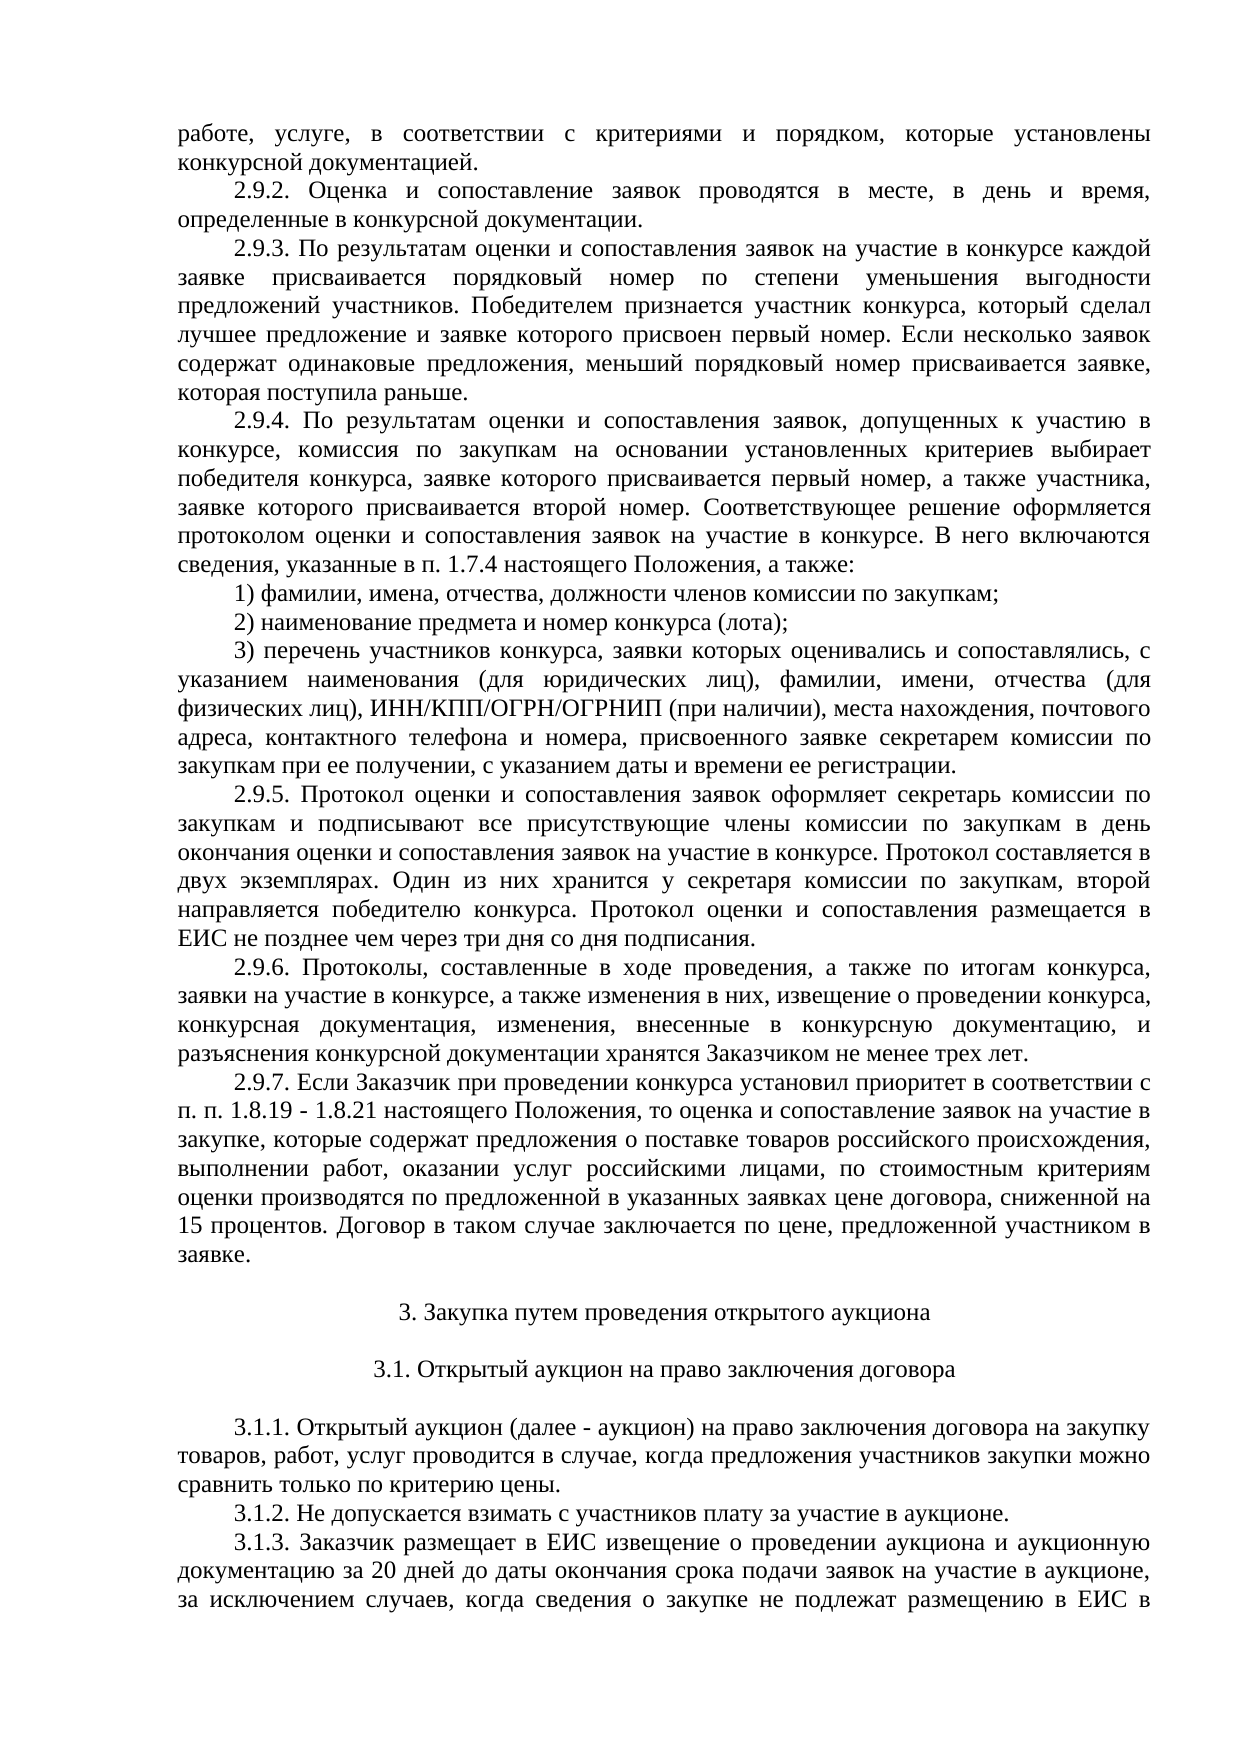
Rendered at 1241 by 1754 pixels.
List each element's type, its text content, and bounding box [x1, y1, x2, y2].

text 2) наименование предмета и номер конкурса (лота); [177, 607, 1152, 636]
text 3) перечень участников конкурса, заявки которых оценивались и сопоставлялись, с указанием наименования (для юридических лиц), фамилии, имени, отчества (для физических лиц), ИНН/КПП/ОГРН/ОГРНИП (при наличии), места нахождения, почтового адреса, контактного телефона и номера, присвоенного заявке секретарем комиссии по закупкам при ее получении, с указанием даты и времени ее регистрации. [177, 636, 1152, 779]
text 3.1.2. Не допускается взимать с участников плату за участие в аукционе. [177, 1498, 1152, 1527]
text 1) фамилии, имена, отчества, должности членов комиссии по закупкам; [177, 578, 1152, 607]
text 2.9.2. Оценка и сопоставление заявок проводятся в месте, в день и время, определенные в конкурсной документации. [177, 176, 1152, 233]
text 3.1. Открытый аукцион на право заключения договора [177, 1354, 1152, 1383]
text 2.9.5. Протокол оценки и сопоставления заявок оформляет секретарь комиссии по закупкам и подписывают все присутствующие члены комиссии по закупкам в день окончания оценки и сопоставления заявок на участие в конкурсе. Протокол составляется в двух экземплярах. Один из них хранится у секретаря комиссии по закупкам, второй направляется победителю конкурса. Протокол оценки и сопоставления размещается в ЕИС не позднее чем через три дня со дня подписания. [177, 779, 1152, 952]
text 3.1.1. Открытый аукцион (далее - аукцион) на право заключения договора на закупку товаров, работ, услуг проводится в случае, когда предложения участников закупки можно сравнить только по критерию цены. [177, 1412, 1152, 1498]
text 3. Закупка путем проведения открытого аукциона [177, 1297, 1152, 1326]
text 2.9.6. Протоколы, составленные в ходе проведения, а также по итогам конкурса, заявки на участие в конкурсе, а также изменения в них, извещение о проведении конкурса, конкурсная документация, изменения, внесенные в конкурсную документацию, и разъяснения конкурсной документации хранятся Заказчиком не менее трех лет. [177, 952, 1152, 1067]
text 2.9.3. По результатам оценки и сопоставления заявок на участие в конкурсе каждой заявке присваивается порядковый номер по степени уменьшения выгодности предложений участников. Победителем признается участник конкурса, который сделал лучшее предложение и заявке которого присвоен первый номер. Если несколько заявок содержат одинаковые предложения, меньший порядковый номер присваивается заявке, которая поступила раньше. [177, 233, 1152, 406]
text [177, 118, 1152, 176]
text 2.9.4. По результатам оценки и сопоставления заявок, допущенных к участию в конкурсе, комиссия по закупкам на основании установленных критериев выбирает победителя конкурса, заявке которого присваивается первый номер, а также участника, заявке которого присваивается второй номер. Соответствующее решение оформляется протоколом оценки и сопоставления заявок на участие в конкурсе. В него включаются сведения, указанные в п. 1.7.4 настоящего Положения, а также: [177, 406, 1152, 578]
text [177, 1527, 1152, 1613]
text 2.9.7. Если Заказчик при проведении конкурса установил приоритет в соответствии с п. п. 1.8.19 - 1.8.21 настоящего Положения, то оценка и сопоставление заявок на участие в закупке, которые содержат предложения о поставке товаров российского происхождения, выполнении работ, оказании услуг российскими лицами, по стоимостным критериям оценки производятся по предложенной в указанных заявках цене договора, сниженной на 15 процентов. Договор в таком случае заключается по цене, предложенной участником в заявке. [177, 1067, 1152, 1268]
